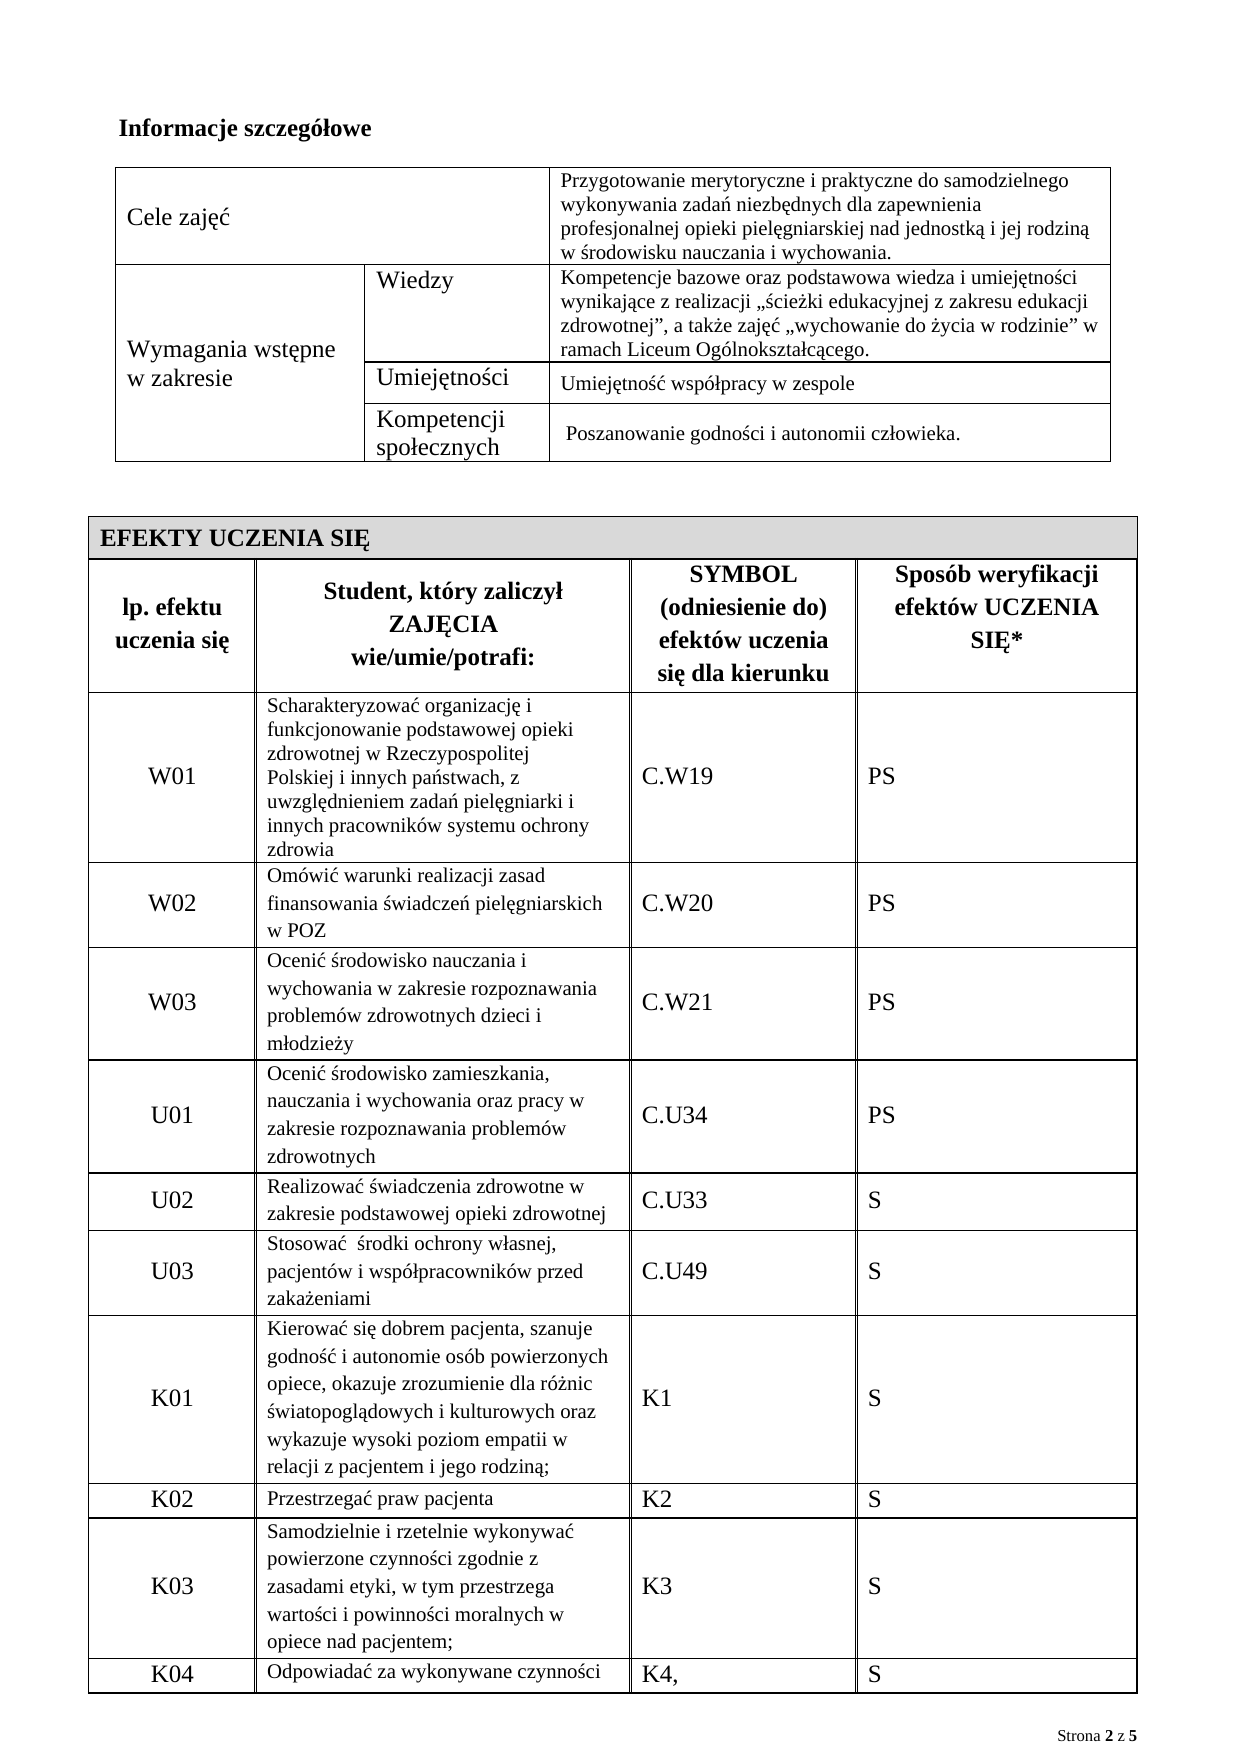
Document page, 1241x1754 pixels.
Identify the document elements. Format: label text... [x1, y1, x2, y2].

table_cell K03 [89, 1519, 254, 1657]
table_cell C.U34 [632, 1061, 855, 1172]
table_header Cele zajęć [116, 168, 549, 264]
table_cell Przestrzegać praw pacjenta [257, 1484, 629, 1517]
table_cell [257, 1659, 629, 1692]
table_cell S [858, 1659, 1136, 1692]
table_cell K3 [632, 1519, 855, 1657]
table_cell Ocenić środowisko nauczania i wychowania w zakresie rozpoznawania problemów zdrowotnych dzieci i młodzieży [257, 948, 629, 1059]
table_cell Student, który zaliczył ZAJĘCIA wie/umie/potrafi: [257, 560, 629, 691]
table_cell K1 [632, 1316, 855, 1482]
table_cell PS [858, 1061, 1136, 1172]
table_cell Kierować się dobrem pacjenta, szanuje godność i autonomie osób powierzonych opiece, okazuje zrozumienie dla różnic światopoglądowych i kulturowych oraz wykazuje wysoki poziom empatii w relacji z pacjentem i jego rodziną; [257, 1316, 629, 1482]
table_cell U03 [89, 1231, 254, 1314]
table_cell Kompetencje bazowe oraz podstawowa wiedza i umiejętności wynikające z realizacji „ścieżki edukacyjnej z zakresu edukacji zdrowotnej”, a także zajęć „wychowanie do życia w rodzinie” w ramach Liceum Ogólnokształcącego. [550, 265, 1110, 361]
table_cell U01 [89, 1061, 254, 1172]
table_cell Ocenić środowisko zamieszkania, nauczania i wychowania oraz pracy w zakresie rozpoznawania problemów zdrowotnych [257, 1061, 629, 1172]
table_cell C.U49 [632, 1231, 855, 1314]
table_cell Umiejętności [365, 363, 549, 403]
table_cell Samodzielnie i rzetelnie wykonywać powierzone czynności zgodnie z zasadami etyki, w tym przestrzega wartości i powinności moralnych w opiece nad pacjentem; [257, 1519, 629, 1657]
table_header Przygotowanie merytoryczne i praktyczne do samodzielnego wykonywania zadań niezbędnych dla zapewnienia profesjonalnej opieki pielęgniarskiej nad jednostką i jej rodziną w środowisku nauczania i wychowania. [550, 168, 1110, 264]
table_cell SYMBOL (odniesienie do) efektów uczenia się dla kierunku [632, 560, 855, 691]
table_cell Scharakteryzować organizację i funkcjonowanie podstawowej opieki zdrowotnej w Rzeczypospolitej Polskiej i innych państwach, z uwzględnieniem zadań pielęgniarki i innych pracowników systemu ochrony zdrowia [257, 693, 629, 861]
table_cell Omówić warunki realizacji zasad finansowania świadczeń pielęgniarskich w POZ [257, 863, 629, 947]
table_cell K04 [89, 1659, 254, 1692]
table_cell Umiejętność współpracy w zespole [550, 363, 1110, 403]
table_cell Poszanowanie godności i autonomii człowieka. [550, 404, 1110, 461]
table_cell W03 [89, 948, 254, 1059]
table_cell Wiedzy [365, 265, 549, 361]
table_cell Stosować środki ochrony własnej, pacjentów i współpracowników przed zakażeniami [257, 1231, 629, 1314]
table_cell K2 [632, 1484, 855, 1517]
table_cell Sposób weryfikacji efektów UCZENIA SIĘ* [858, 560, 1136, 691]
table_cell PS [858, 948, 1136, 1059]
table_cell C.U33 [632, 1174, 855, 1229]
table_cell K01 [89, 1316, 254, 1482]
table_cell K4, [632, 1659, 855, 1692]
table_cell C.W21 [632, 948, 855, 1059]
text Informacje szczegółowe [118, 113, 1137, 142]
table_header EFEKTY UCZENIA SIĘ [89, 517, 1137, 558]
table_cell C.W20 [632, 863, 855, 947]
table_cell Wymagania wstępne w zakresie [116, 265, 364, 461]
table_cell Realizować świadczenia zdrowotne w zakresie podstawowej opieki zdrowotnej [257, 1174, 629, 1229]
table_cell S [858, 1174, 1136, 1229]
table_cell S [858, 1519, 1136, 1657]
table_cell K02 [89, 1484, 254, 1517]
table_cell S [858, 1231, 1136, 1314]
table_cell Kompetencji społecznych [365, 404, 549, 461]
table_cell W01 [89, 693, 254, 861]
table_cell C.W19 [632, 693, 855, 861]
table_cell PS [858, 693, 1136, 861]
table_cell W02 [89, 863, 254, 947]
table_cell S [858, 1316, 1136, 1482]
table_cell lp. efektu uczenia się [89, 560, 254, 691]
table_cell U02 [89, 1174, 254, 1229]
table_cell S [858, 1484, 1136, 1517]
table_cell PS [858, 863, 1136, 947]
